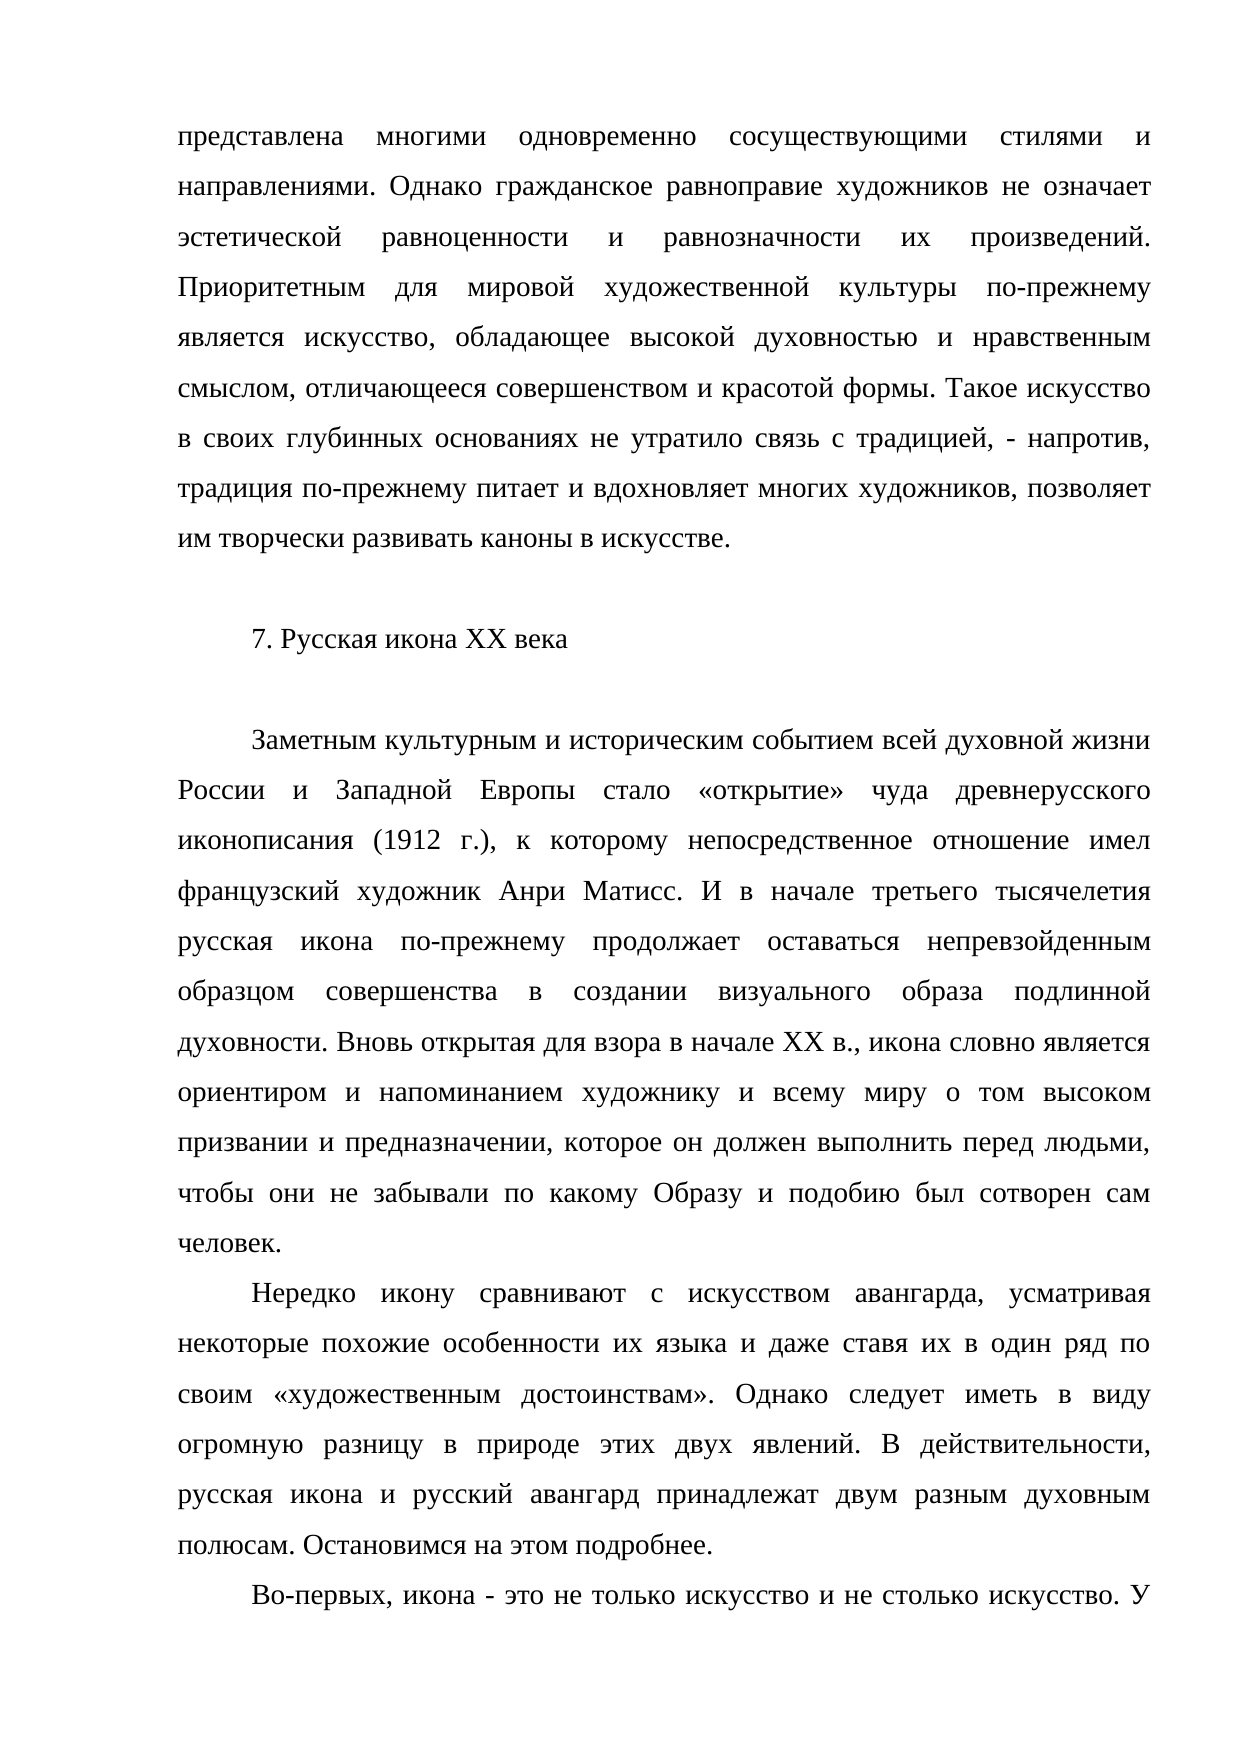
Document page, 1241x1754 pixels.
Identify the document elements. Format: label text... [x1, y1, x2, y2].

text Заметным культурным и историческим событием всей духовной жизни России и Западной Европы стало «открытие» чуда древнерусского иконописания (1912 г.), к которому непосредственное отношение имел французский художник Анри Матисс. И в начале третьего тысячелетия русская икона по-прежнему продолжает оставаться непревзойденным образцом совершенства в создании визуального образа подлинной духовности. Вновь открытая для взора в начале XX в., икона словно является ориентиром и напоминанием художнику и всему миру о том высоком призвании и предназначении, которое он должен выполнить перед людьми, чтобы они не забывали по какому Образу и подобию был сотворен сам человек. [177, 722, 1152, 1258]
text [177, 118, 1152, 554]
text Нередко икону сравнивают с искусством авангарда, усматривая некоторые похожие особенности их языка и даже ставя их в один ряд по своим «художественным достоинствам». Однако следует иметь в виду огромную разницу в природе этих двух явлений. В действительности, русская икона и русский авангард принадлежат двум разным духовным полюсам. Остановимся на этом подробнее. [177, 1275, 1152, 1560]
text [177, 1577, 1152, 1611]
text 7. Русская икона XX века [177, 621, 1152, 655]
